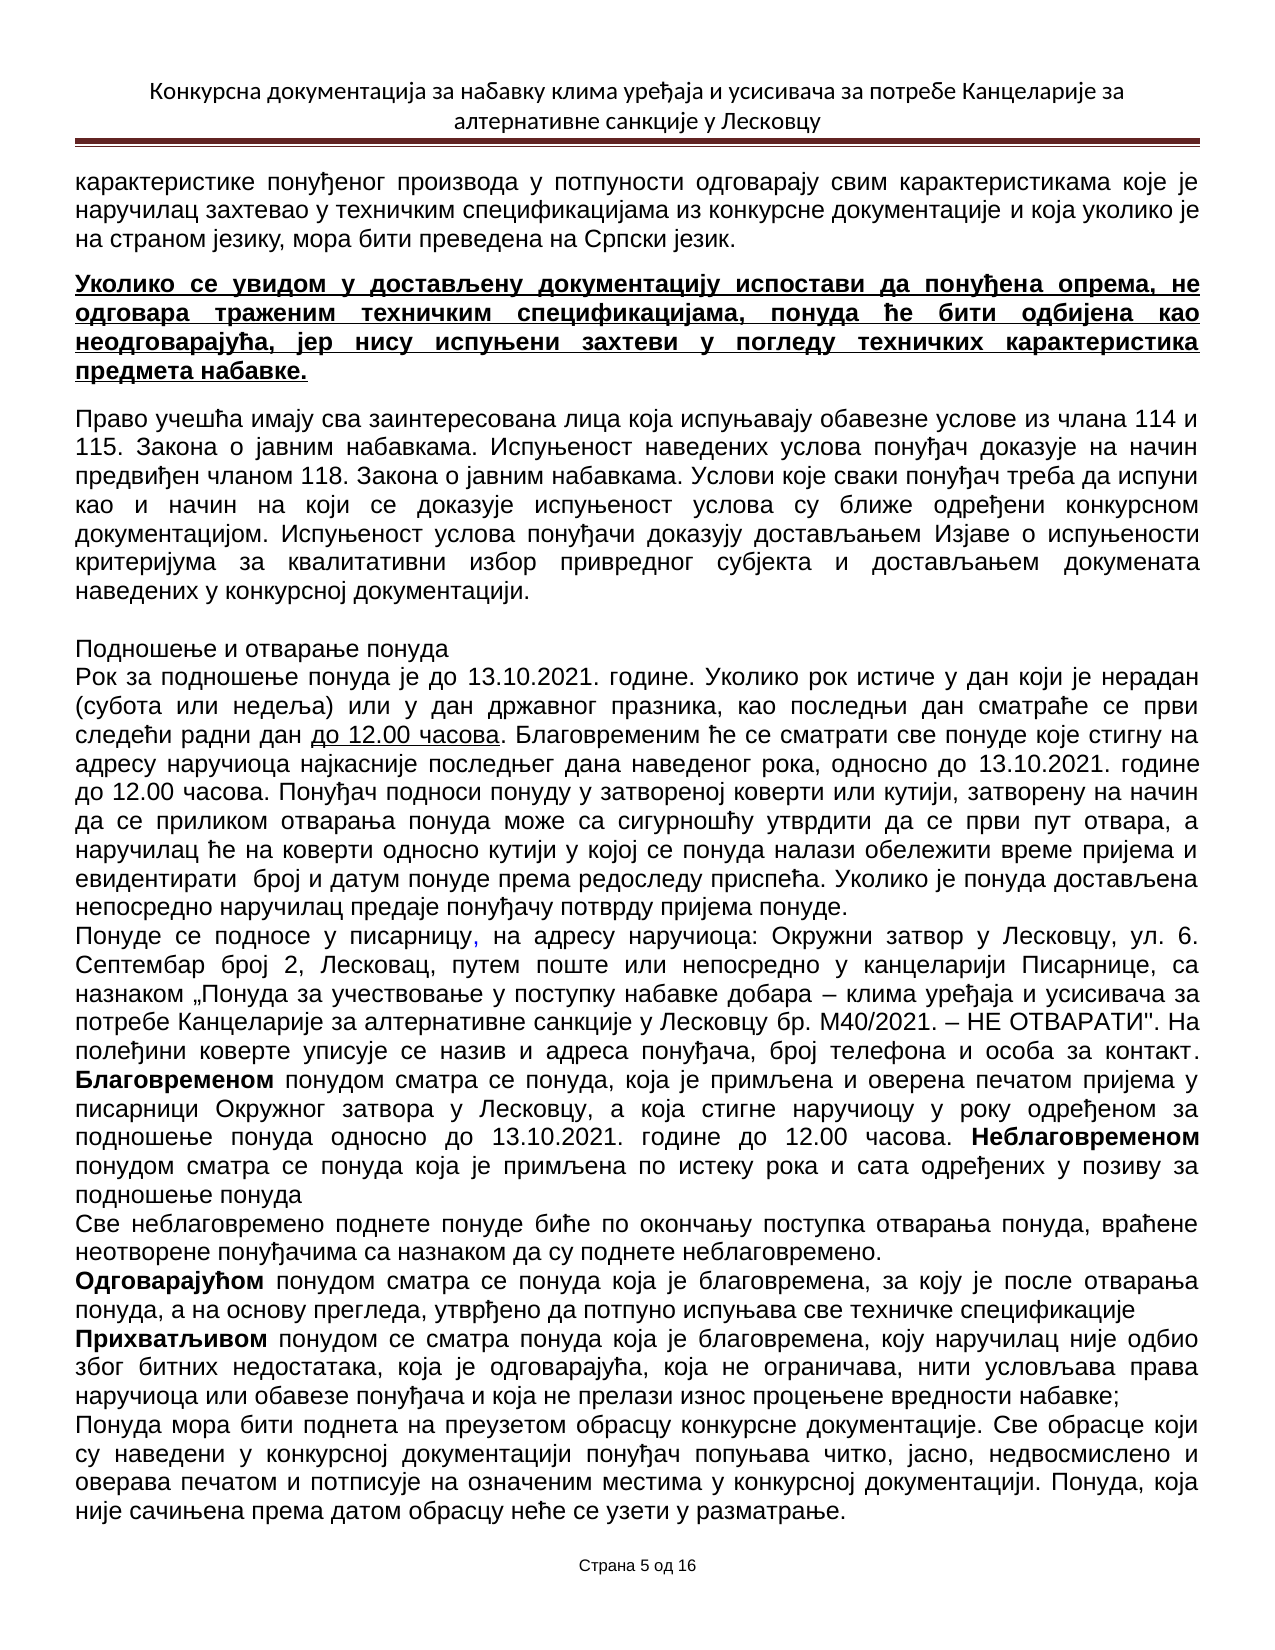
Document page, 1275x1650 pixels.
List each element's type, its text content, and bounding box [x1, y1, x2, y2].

text Прихватљивом понудом се сматра понуда која је благовремена, коју наручилац није одбио због битних недостатака, која је одговарајућа, која не ограничава, нити условљава права наручиоца или обавезе понуђача и која не прелази износ процењене вредности набавке; [75, 1323, 1200, 1410]
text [75, 167, 1200, 253]
text Одговарајућом понудом сматра се понуда која је благовремена, за коју је после отварања понуда, а на основу прегледа, утврђено да потпуно испуњава све техничке спецификације [75, 1266, 1200, 1323]
text Право учешћа имају сва заинтересована лица која испуњавају обавезне услове из члана 114 и 115. Закона о јавним набавкама. Испуњеност наведених услова понуђач доказује на начин предвиђен чланом 118. Закона о јавним набавкама. Услови које сваки понуђач треба да испуни као и начин на који се доказује испуњеност услова су ближе одређени конкурсном документацијом. Испуњеност услова понуђачи доказују достављањем Изјаве о испуњености критеријума за квалитативни избор привредног субјекта и достављањем докумената наведених у конкурсној документацији. [75, 403, 1200, 605]
text Уколико се увидом у достављену документацију испостави да понуђена опрема, не одговара траженим техничким спецификацијама, понуда ће бити одбијена као неодговарајућа, јер нису испуњени захтеви у погледу техничких карактеристика предмета набавке. [75, 324, 1200, 352]
text Понуде се подносе у писарницу, на адресу наручиоца: Окружни затвор у Лесковцу, ул. 6. Септембар број 2, Лесковац, путем поште или непосредно у канцеларији Писарнице, са назнаком „Понуда за учествовање у поступку набавке добара – клима уређаја и усисивача за потребе Канцеларије за алтернативне санкције у Лесковцу бр. М40/2021. – НЕ ОТВАРАТИ''. На полеђини коверте уписује се назив и адреса понуђача, број телефона и особа за контакт. Благовременом понудом сматра се понуда, која је примљена и оверена печатом пријема у писарници Окружног затвора у Лесковцу, а која стигне наручиоцу у року одређеном за подношење понуда односно до 13.10.2021. године до 12.00 часова. Неблаговременом понудом сматра се понуда која је примљена по истеку рока и сата одређених у позиву за подношење понуда [75, 921, 1200, 1208]
text Уколико се увидом у достављену документацију испостави да понуђена опрема, не одговара траженим техничким спецификацијама, понуда ће бити одбијена као неодговарајућа, јер нису испуњени захтеви у погледу техничких карактеристика предмета набавке. [75, 269, 1200, 294]
text Подношење и отварање понуда [75, 633, 1200, 662]
text Уколико се увидом у достављену документацију испостави да понуђена опрема, не одговара траженим техничким спецификацијама, понуда ће бити одбијена као неодговарајућа, јер нису испуњени захтеви у погледу техничких карактеристика предмета набавке. [75, 296, 1200, 323]
text Понуда мора бити поднета на преузетом обрасцу конкурсне документације. Све обрасце који су наведени у конкурсној документацији понуђач попуњава читко, јасно, недвосмислено и оверава печатом и потписује на означеним местима у конкурсној документацији. Понудa, којa ниje сачињенa према датом обрасцу неће се узети у разматрање. [75, 1410, 1200, 1525]
text Уколико се увидом у достављену документацију испостави да понуђена опрема, не одговара траженим техничким спецификацијама, понуда ће бити одбијена као неодговарајућа, јер нису испуњени захтеви у погледу техничких карактеристика предмета набавке. [75, 353, 1200, 384]
text Рок за подношење понуда је дo 13.10.2021. године. Уколико рок истиче у дан који је нерадан (субота или недеља) или у дан државног празника, као последњи дан сматраћe се први следећи радни дан до 12.00 часова. Благовременим ће се сматрати све понуде које стигну на адресу наручиоца најкасније последњег дана наведеног рока, односно до 13.10.2021. године до 12.00 часова. Понуђач подноси понуду у затвореној коверти или кутији, затворену на начин да се приликом отварања понуда може са сигурношћу утврдити да се први пут отвара, а наручилац ће на коверти односно кутији у којој се понуда налази обележити време пријема и евидентирати број и датум понуде према редоследу приспећа. Уколико је понуда достављена непосредно наручилац предаје понуђачу потврду пријема понуде. [75, 662, 1200, 921]
text Све неблаговремено поднете понуде биће по окончању поступка отварања понуда, враћене неотворене понуђачима са назнаком да су поднете неблаговремено. [75, 1208, 1200, 1266]
